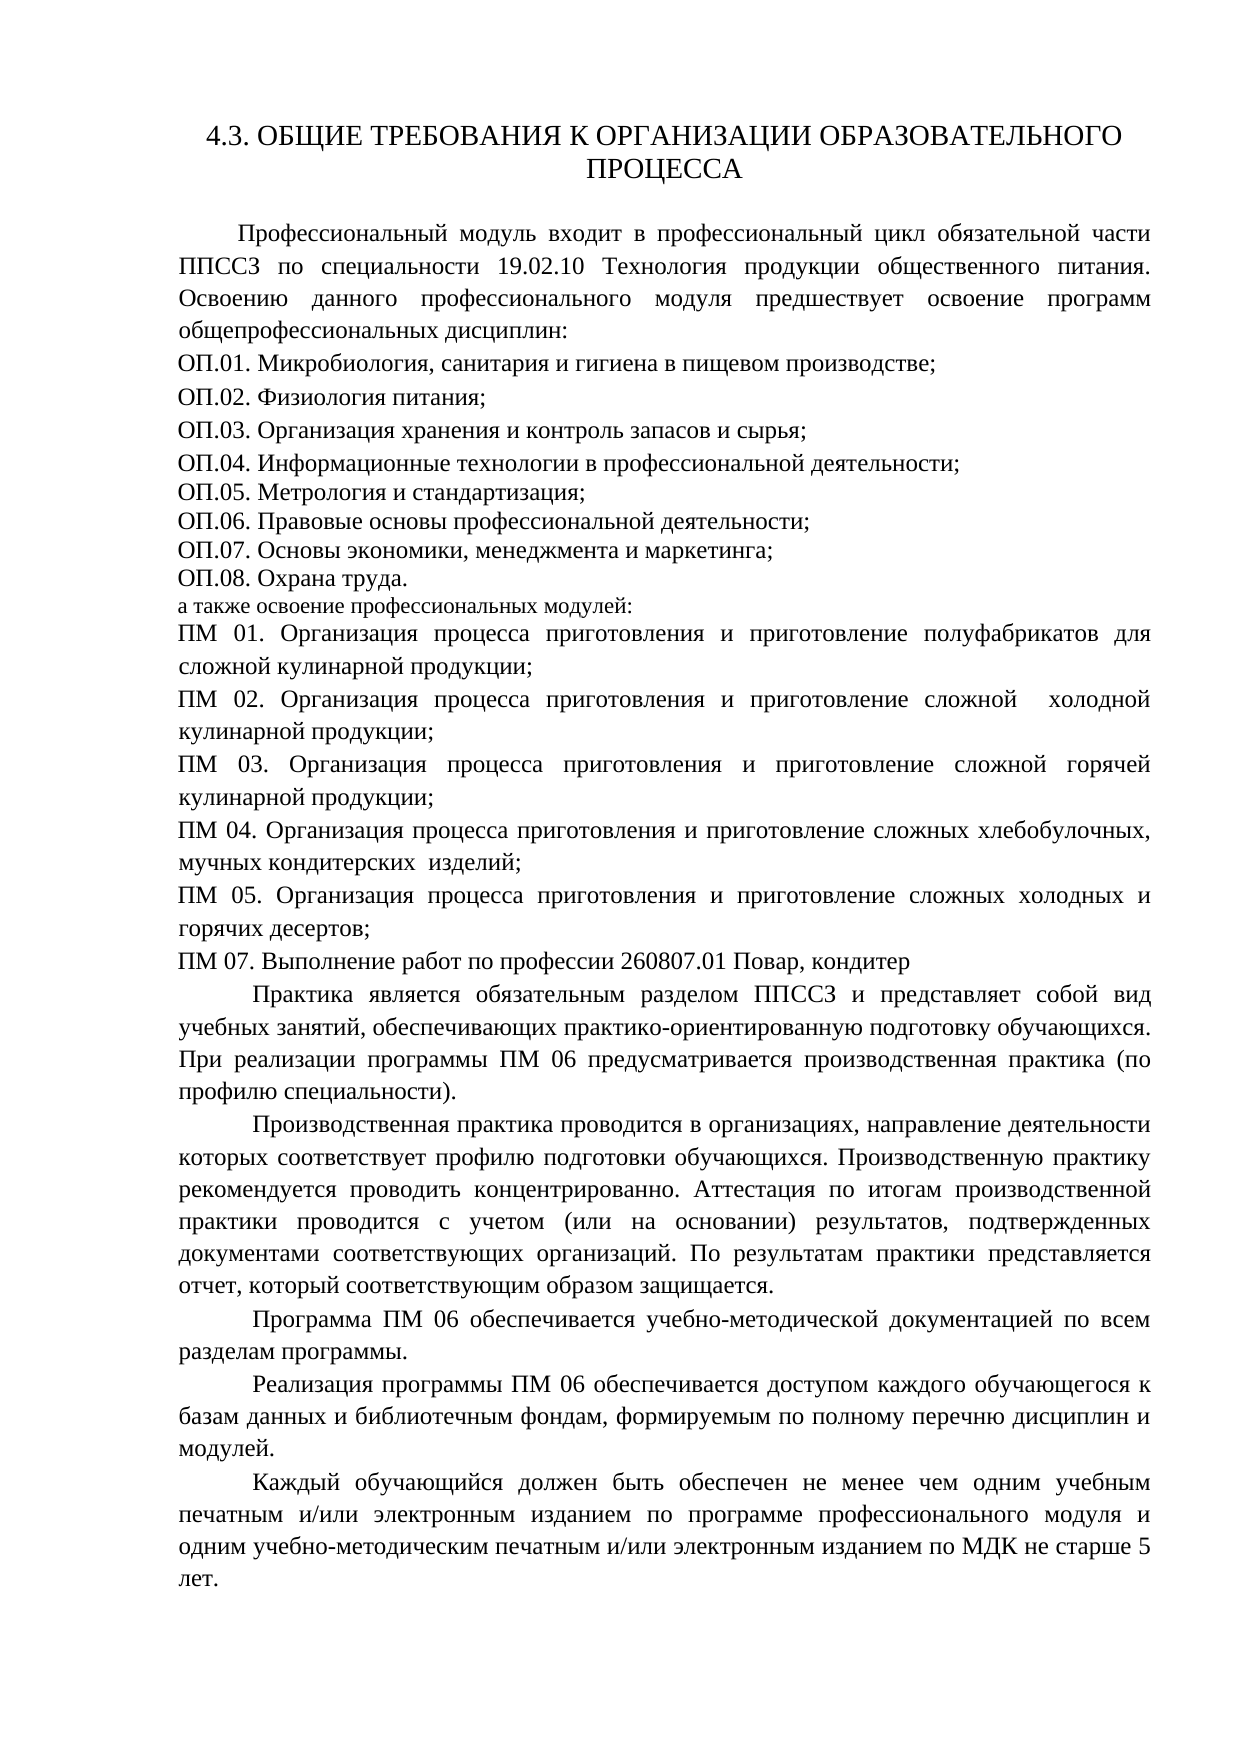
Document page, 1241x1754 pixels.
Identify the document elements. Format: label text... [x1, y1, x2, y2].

text ПМ 04. Организация процесса приготовления и приготовление сложных хлебобулочных, мучных кондитерских изделий; [177, 815, 1152, 876]
text Производственная практика проводится в организациях, направление деятельности которых соответствует профилю подготовки обучающихся. Производственную практику рекомендуется проводить концентрированно. Аттестация по итогам производственной практики проводится с учетом (или на основании) результатов, подтвержденных документами соответствующих организаций. По результатам практики представляется отчет, который соответствующим образом защищается. [178, 1109, 1152, 1299]
text ОП.08. Охрана труда. [177, 563, 1152, 592]
text ОП.04. Информационные технологии в профессиональной деятельности; [177, 448, 1152, 477]
text Реализация программы ПМ 06 обеспечивается доступом каждого обучающегося к базам данных и библиотечным фондам, формируемым по полному перечню дисциплин и модулей. [178, 1369, 1152, 1462]
text Каждый обучающийся должен быть обеспечен не менее чем одним учебным печатным и/или электронным изданием по программе профессионального модуля и одним учебно-методическим печатным и/или электронным изданием по МДК не старше 5 лет. [178, 1467, 1152, 1592]
text ПМ 07. Выполнение работ по профессии 260807.01 Повар, кондитер [177, 946, 1152, 975]
text ПМ 02. Организация процесса приготовления и приготовление сложной холодной кулинарной продукции; [177, 684, 1152, 745]
text ПМ 01. Организация процесса приготовления и приготовление полуфабрикатов для сложной кулинарной продукции; [177, 618, 1152, 679]
text ОП.05. Метрология и стандартизация; [177, 477, 1152, 506]
text Профессиональный модуль входит в профессиональный цикл обязательной части ППССЗ по специальности 19.02.10 Технология продукции общественного питания. Освоению данного профессионального модуля предшествует освоение программ общепрофессиональных дисциплин: [178, 218, 1152, 344]
text ОП.03. Организация хранения и контроль запасов и сырья; [177, 415, 1152, 444]
text ОП.01. Микробиология, санитария и гигиена в пищевом производстве; [177, 348, 1152, 377]
text Программа ПМ 06 обеспечивается учебно-методической документацией по всем разделам программы. [178, 1304, 1152, 1364]
text ОП.06. Правовые основы профессиональной деятельности; [177, 506, 1152, 535]
text Практика является обязательным разделом ППССЗ и представляет собой вид учебных занятий, обеспечивающих практико-ориентированную подготовку обучающихся. При реализации программы ПМ 06 предусматривается производственная практика (по профилю специальности). [178, 979, 1152, 1105]
text ОП.02. Физиология питания; [177, 382, 1152, 411]
text ПМ 05. Организация процесса приготовления и приготовление сложных холодных и горячих десертов; [177, 881, 1152, 942]
text 4.3. ОБЩИЕ ТРЕБОВАНИЯ К ОРГАНИЗАЦИИ ОБРАЗОВАТЕЛЬНОГО ПРОЦЕССА [177, 118, 1152, 185]
text ПМ 03. Организация процесса приготовления и приготовление сложной горячей кулинарной продукции; [177, 749, 1152, 811]
text ОП.07. Основы экономики, менеджмента и маркетинга; [177, 535, 1152, 563]
text а также освоение профессиональных модулей: [177, 592, 1152, 618]
